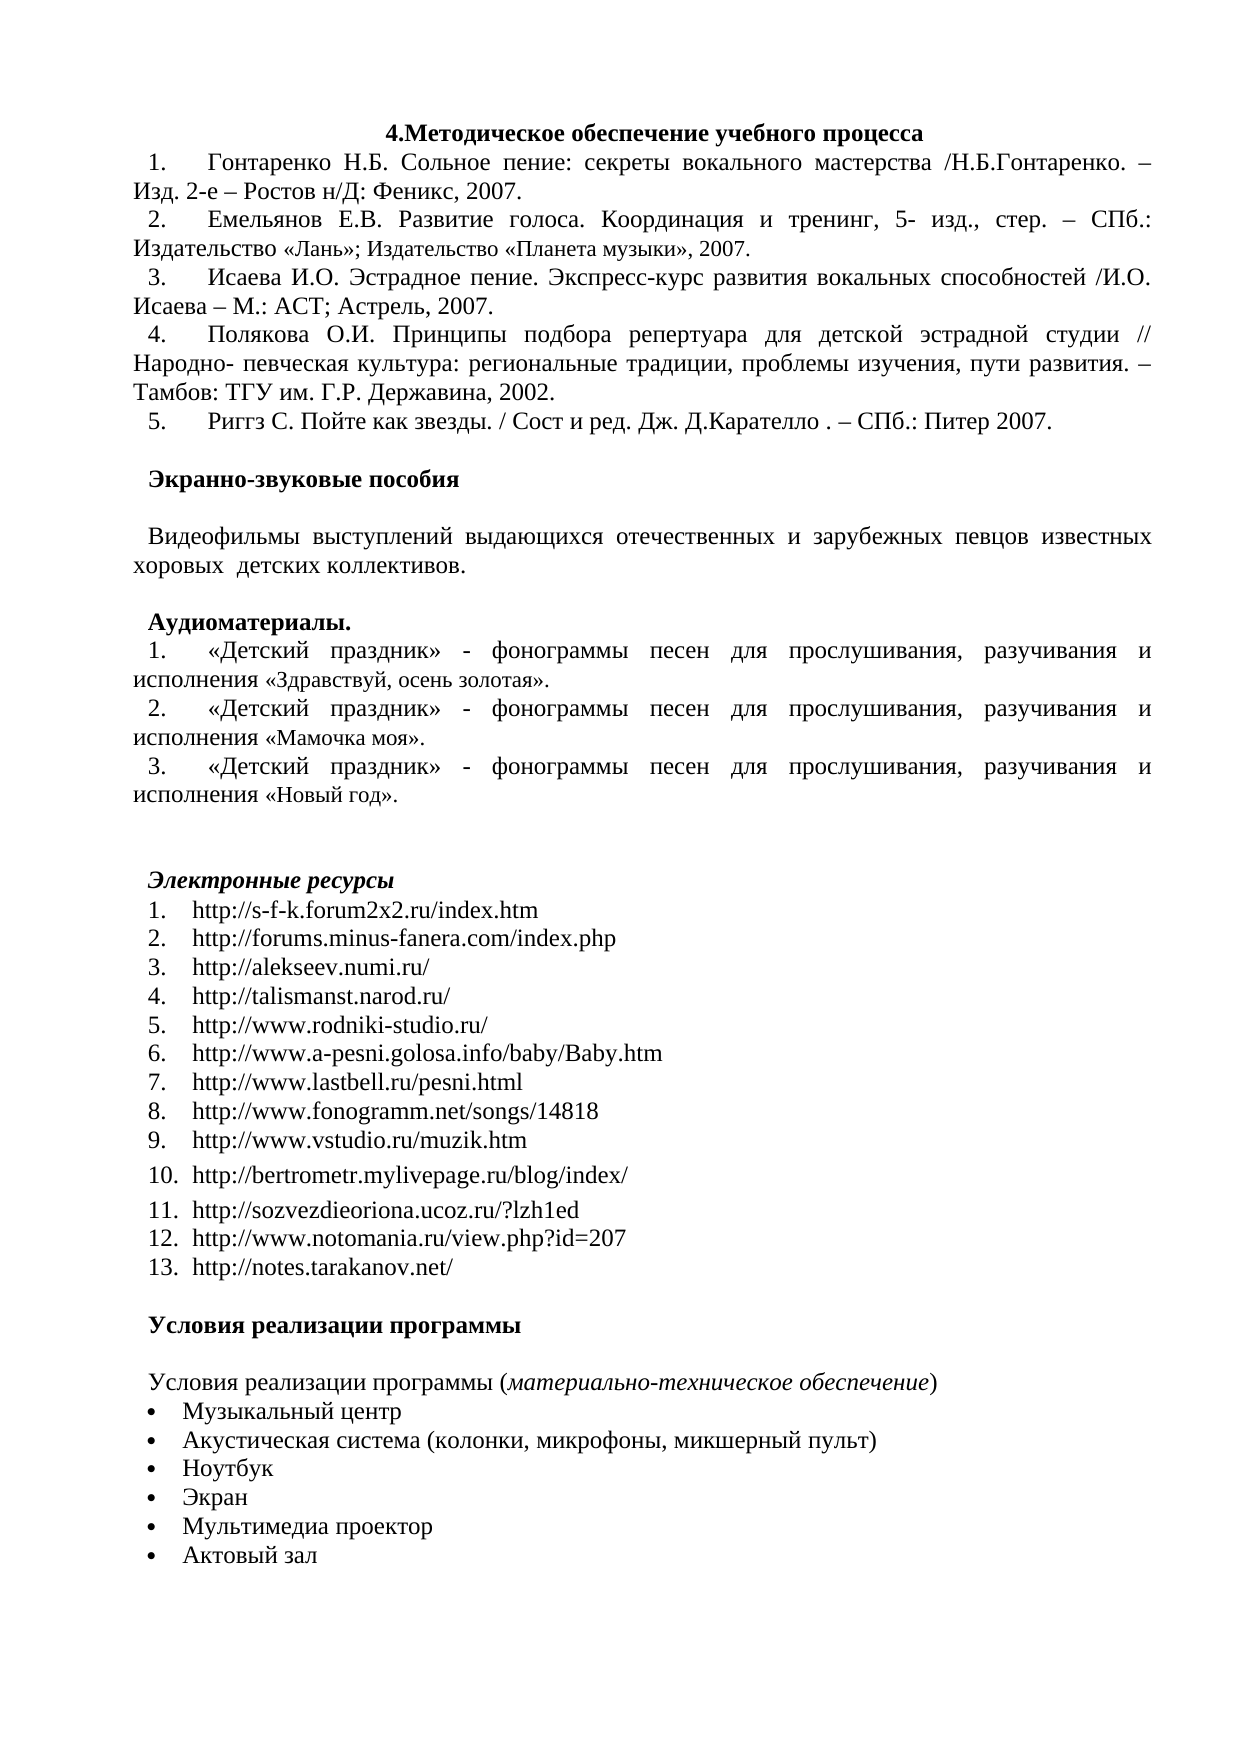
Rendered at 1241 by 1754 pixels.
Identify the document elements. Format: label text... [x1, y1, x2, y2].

text Условия реализации программы (материально-техническое обеспечение) [133, 1367, 1152, 1396]
list «Детский праздник» - фонограммы песен для прослушивания, разучивания и исполнения «Мамочка моя». [133, 693, 1152, 751]
text Электронные ресурсы [133, 866, 1152, 895]
text Видеофильмы выступлений выдающихся отечественных и зарубежных певцов известных хоровых детских коллективов. [133, 521, 1152, 578]
list Актовый зал [133, 1540, 1152, 1568]
list http://www.rodniki-studio.ru/ [133, 1010, 1152, 1038]
list http://sozvezdieoriona.ucoz.ru/?lzh1ed [133, 1195, 1152, 1223]
list http://forums.minus-fanera.com/index.php [133, 923, 1152, 952]
text Экранно-звуковые пособия [133, 464, 1152, 492]
list http://www.vstudio.ru/muzik.htm [133, 1125, 1152, 1153]
list Гонтаренко Н.Б. Сольное пение: секреты вокального мастерства /Н.Б.Гонтаренко. – Изд. 2-е – Ростов н/Д: Феникс, 2007. [133, 147, 1152, 204]
list Полякова О.И. Принципы подбора репертуара для детской эстрадной студии // Народно- певческая культура: региональные традиции, проблемы изучения, пути развития. – Тамбов: ТГУ им. Г.Р. Державина, 2002. [133, 319, 1152, 406]
list http://www.fonogramm.net/songs/14818 [133, 1096, 1152, 1125]
list Акустическая система (колонки, микрофоны, микшерный пульт) [133, 1425, 1152, 1453]
list http://www.notomania.ru/view.php?id=207 [133, 1223, 1152, 1252]
list «Детский праздник» - фонограммы песен для прослушивания, разучивания и исполнения «Новый год». [133, 751, 1152, 808]
list http://talismanst.narod.ru/ [133, 981, 1152, 1010]
list http://s-f-k.forum2x2.ru/index.htm [133, 895, 1152, 923]
list http://notes.tarakanov.net/ [133, 1252, 1152, 1281]
list Риггз С. Пойте как звезды. / Сост и ред. Дж. Д.Карателло . – СПб.: Питер 2007. [133, 406, 1152, 434]
text Аудиоматериалы. [133, 608, 1152, 636]
list Емельянов Е.В. Развитие голоса. Координация и тренинг, 5- изд., стер. – СПб.: Издательство «Лань»; Издательство «Планета музыки», 2007. [133, 204, 1152, 262]
list Экран [133, 1482, 1152, 1511]
list http://alekseev.numi.ru/ [133, 952, 1152, 981]
list «Детский праздник» - фонограммы песен для прослушивания, разучивания и исполнения «Здравствуй, осень золотая». [133, 636, 1152, 693]
list Исаева И.О. Эстрадное пение. Экспресс-курс развития вокальных способностей /И.О. Исаева – М.: АСТ; Астрель, 2007. [133, 262, 1152, 319]
list http://www.a-pesni.golosa.info/baby/Baby.htm [133, 1038, 1152, 1067]
list http://www.lastbell.ru/pesni.html [133, 1067, 1152, 1096]
list Ноутбук [133, 1453, 1152, 1482]
list Музыкальный центр [133, 1396, 1152, 1425]
list http://bertrometr.mylivepage.ru/blog/index/ [133, 1160, 1152, 1188]
text 4.Методическое обеспечение учебного процесса [157, 118, 1152, 147]
text Условия реализации программы [133, 1310, 1152, 1339]
list Мультимедиа проектор [133, 1511, 1152, 1540]
